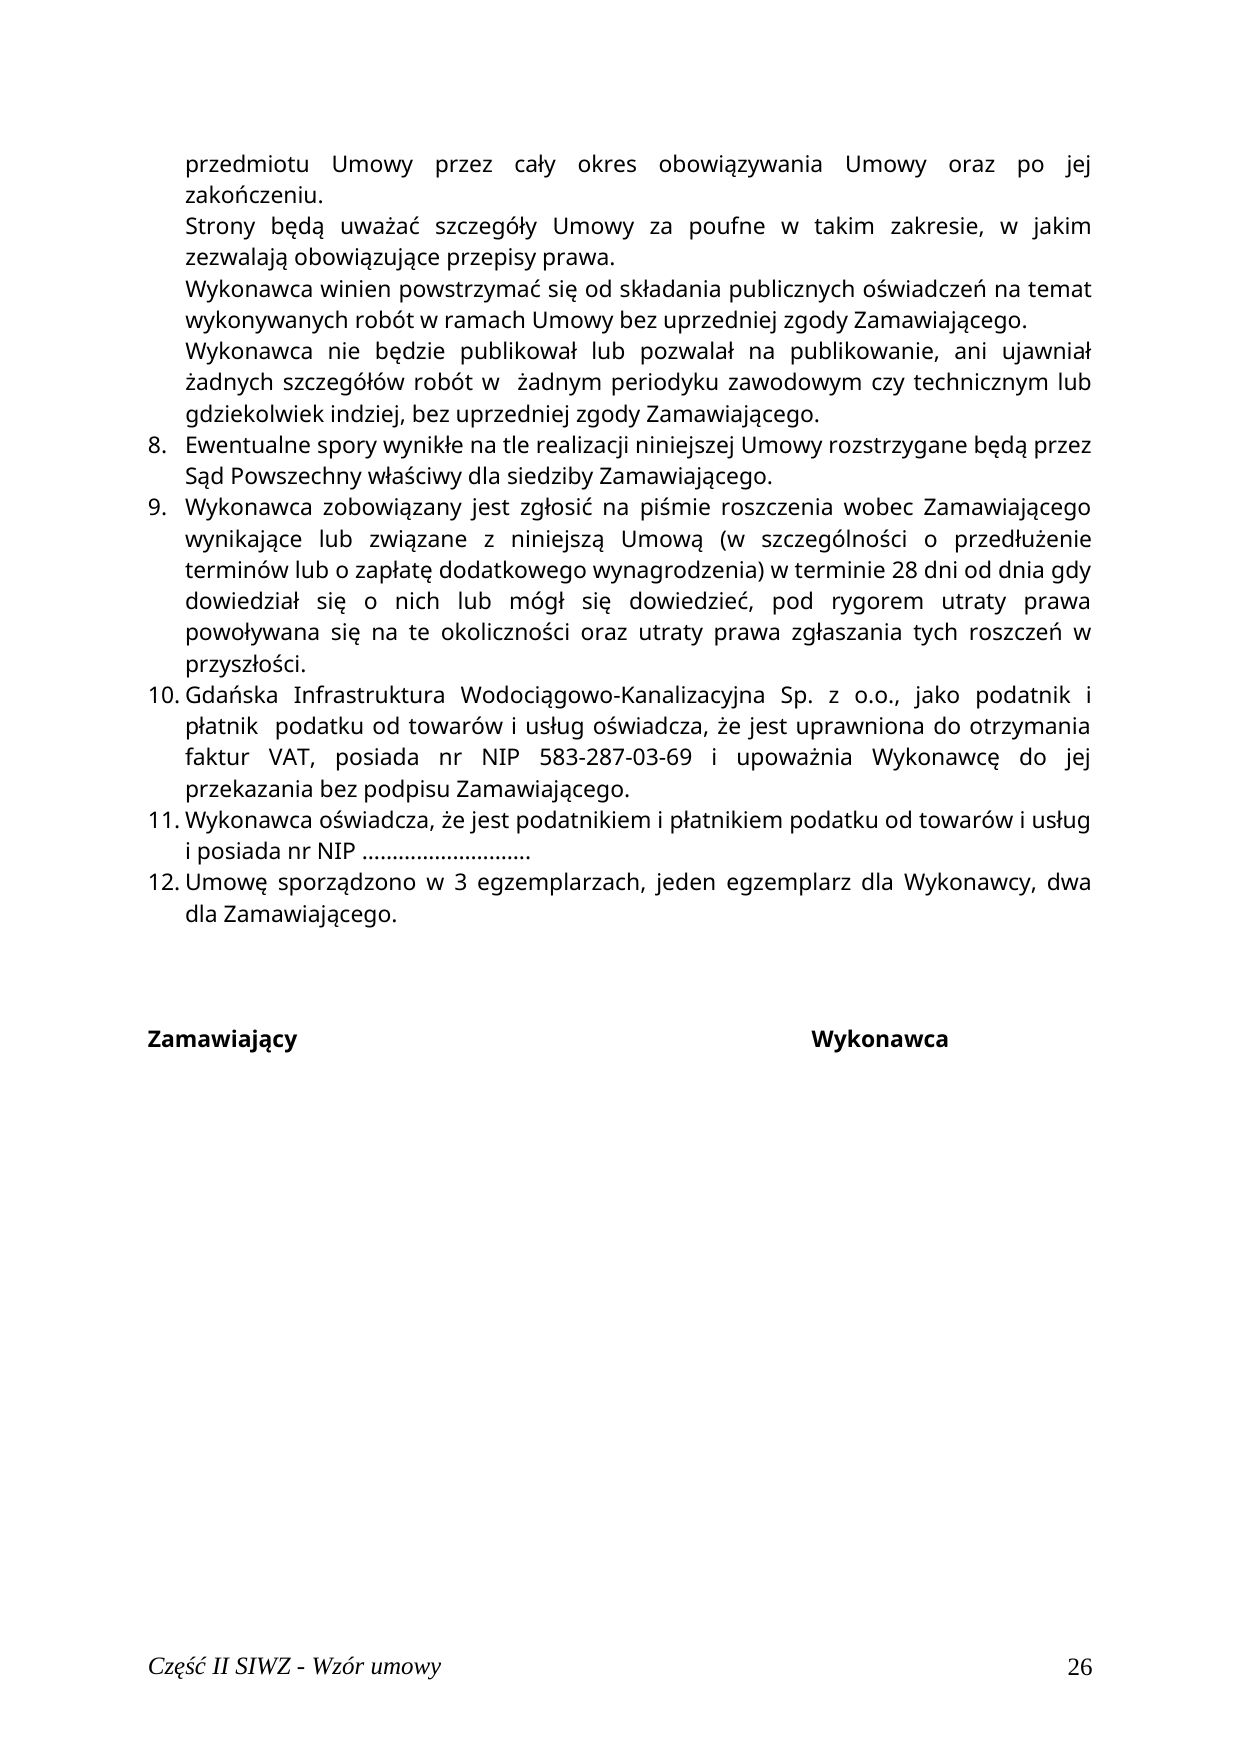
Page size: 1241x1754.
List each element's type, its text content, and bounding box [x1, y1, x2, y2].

list Wykonawca zobowiązany jest zgłosić na piśmie roszczenia wobec Zamawiającego wynikające lub związane z niniejszą Umową (w szczególności o przedłużenie terminów lub o zapłatę dodatkowego wynagrodzenia) w terminie 28 dni od dnia gdy dowiedział się o nich lub mógł się dowiedzieć, pod rygorem utraty prawa powoływana się na te okoliczności oraz utraty prawa zgłaszania tych roszczeń w przyszłości. [148, 491, 1093, 679]
text Strony będą uważać szczegóły Umowy za poufne w takim zakresie, w jakim zezwalają obowiązujące przepisy prawa. [185, 210, 1093, 273]
list Gdańska Infrastruktura Wodociągowo-Kanalizacyjna Sp. z o.o., jako podatnik i płatnik podatku od towarów i usług oświadcza, że jest uprawniona do otrzymania faktur VAT, posiada nr NIP 583-287-03-69 i upoważnia Wykonawcę do jej przekazania bez podpisu Zamawiającego. [148, 679, 1093, 804]
list Wykonawca oświadcza, że jest podatnikiem i płatnikiem podatku od towarów i usług i posiada nr NIP ………………………. [148, 804, 1093, 866]
text Zamawiający Wykonawca [148, 1023, 1093, 1054]
list Ewentualne spory wynikłe na tle realizacji niniejszej Umowy rozstrzygane będą przez Sąd Powszechny właściwy dla siedziby Zamawiającego. [148, 429, 1093, 491]
list Umowę sporządzono w 3 egzemplarzach, jeden egzemplarz dla Wykonawcy, dwa dla Zamawiającego. [148, 866, 1093, 929]
text Wykonawca nie będzie publikował lub pozwalał na publikowanie, ani ujawniał żadnych szczegółów robót w żadnym periodyku zawodowym czy technicznym lub gdziekolwiek indziej, bez uprzedniej zgody Zamawiającego. [185, 335, 1093, 429]
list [148, 148, 1093, 210]
text Wykonawca winien powstrzymać się od składania publicznych oświadczeń na temat wykonywanych robót w ramach Umowy bez uprzedniej zgody Zamawiającego. [185, 273, 1093, 335]
